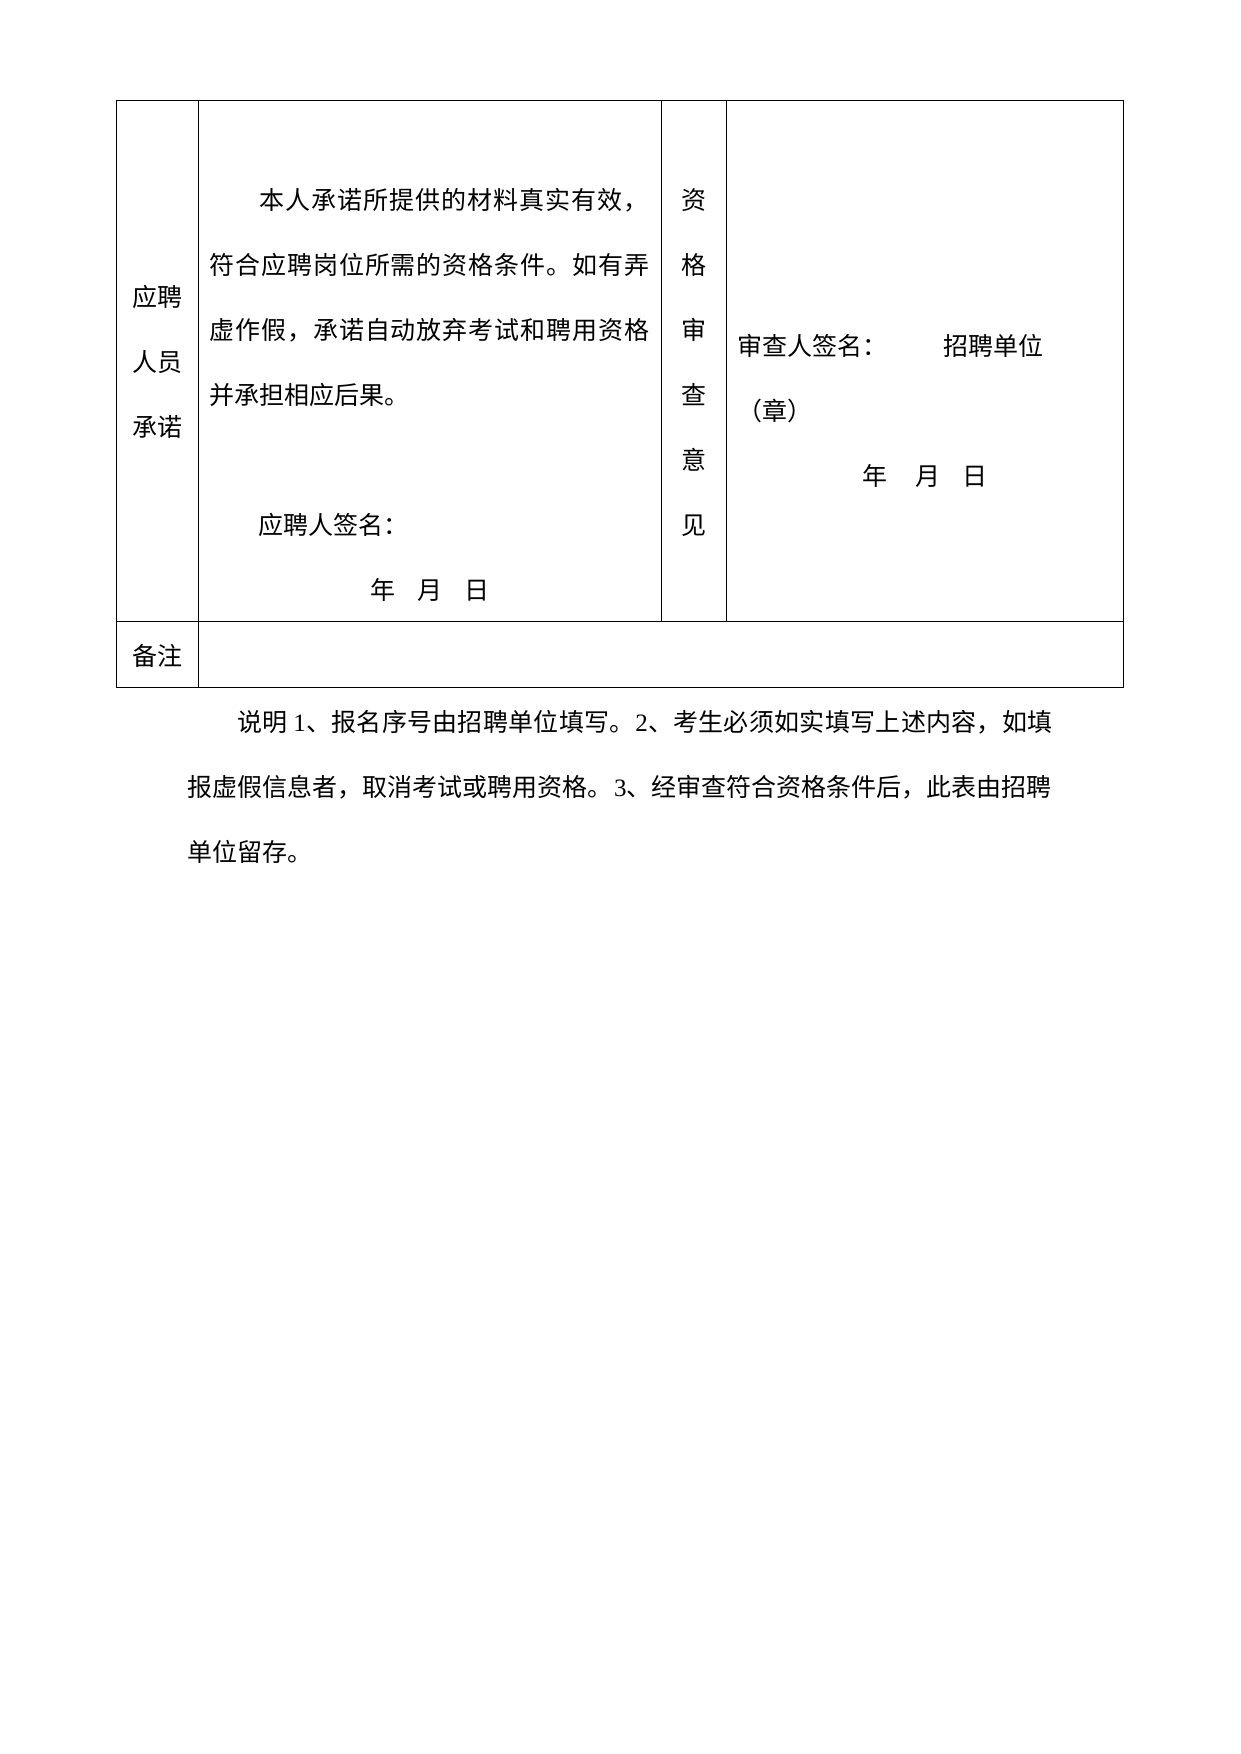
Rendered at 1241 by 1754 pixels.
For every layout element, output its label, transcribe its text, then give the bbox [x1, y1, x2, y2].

table_cell 备注 [117, 622, 198, 687]
table_cell [199, 622, 1123, 687]
table_cell 资格 审查 意见 [662, 101, 726, 621]
table_cell 本人承诺所提供的材料真实有效，符合应聘岗位所需的资格条件。如有弄虚作假，承诺自动放弃考试和聘用资格并承担相应后果。 应聘人签名： 年 月 日 [199, 101, 661, 621]
table_cell 应聘 人员 承诺 [117, 101, 198, 621]
text 说明1、报名序号由招聘单位填写。2、考生必须如实填写上述内容，如填报虚假信息者，取消考试或聘用资格。3、经审查符合资格条件后，此表由招聘单位留存。 [187, 688, 1053, 883]
table_cell 审查人签名： 招聘单位（章） 年 月 日 [727, 101, 1123, 621]
